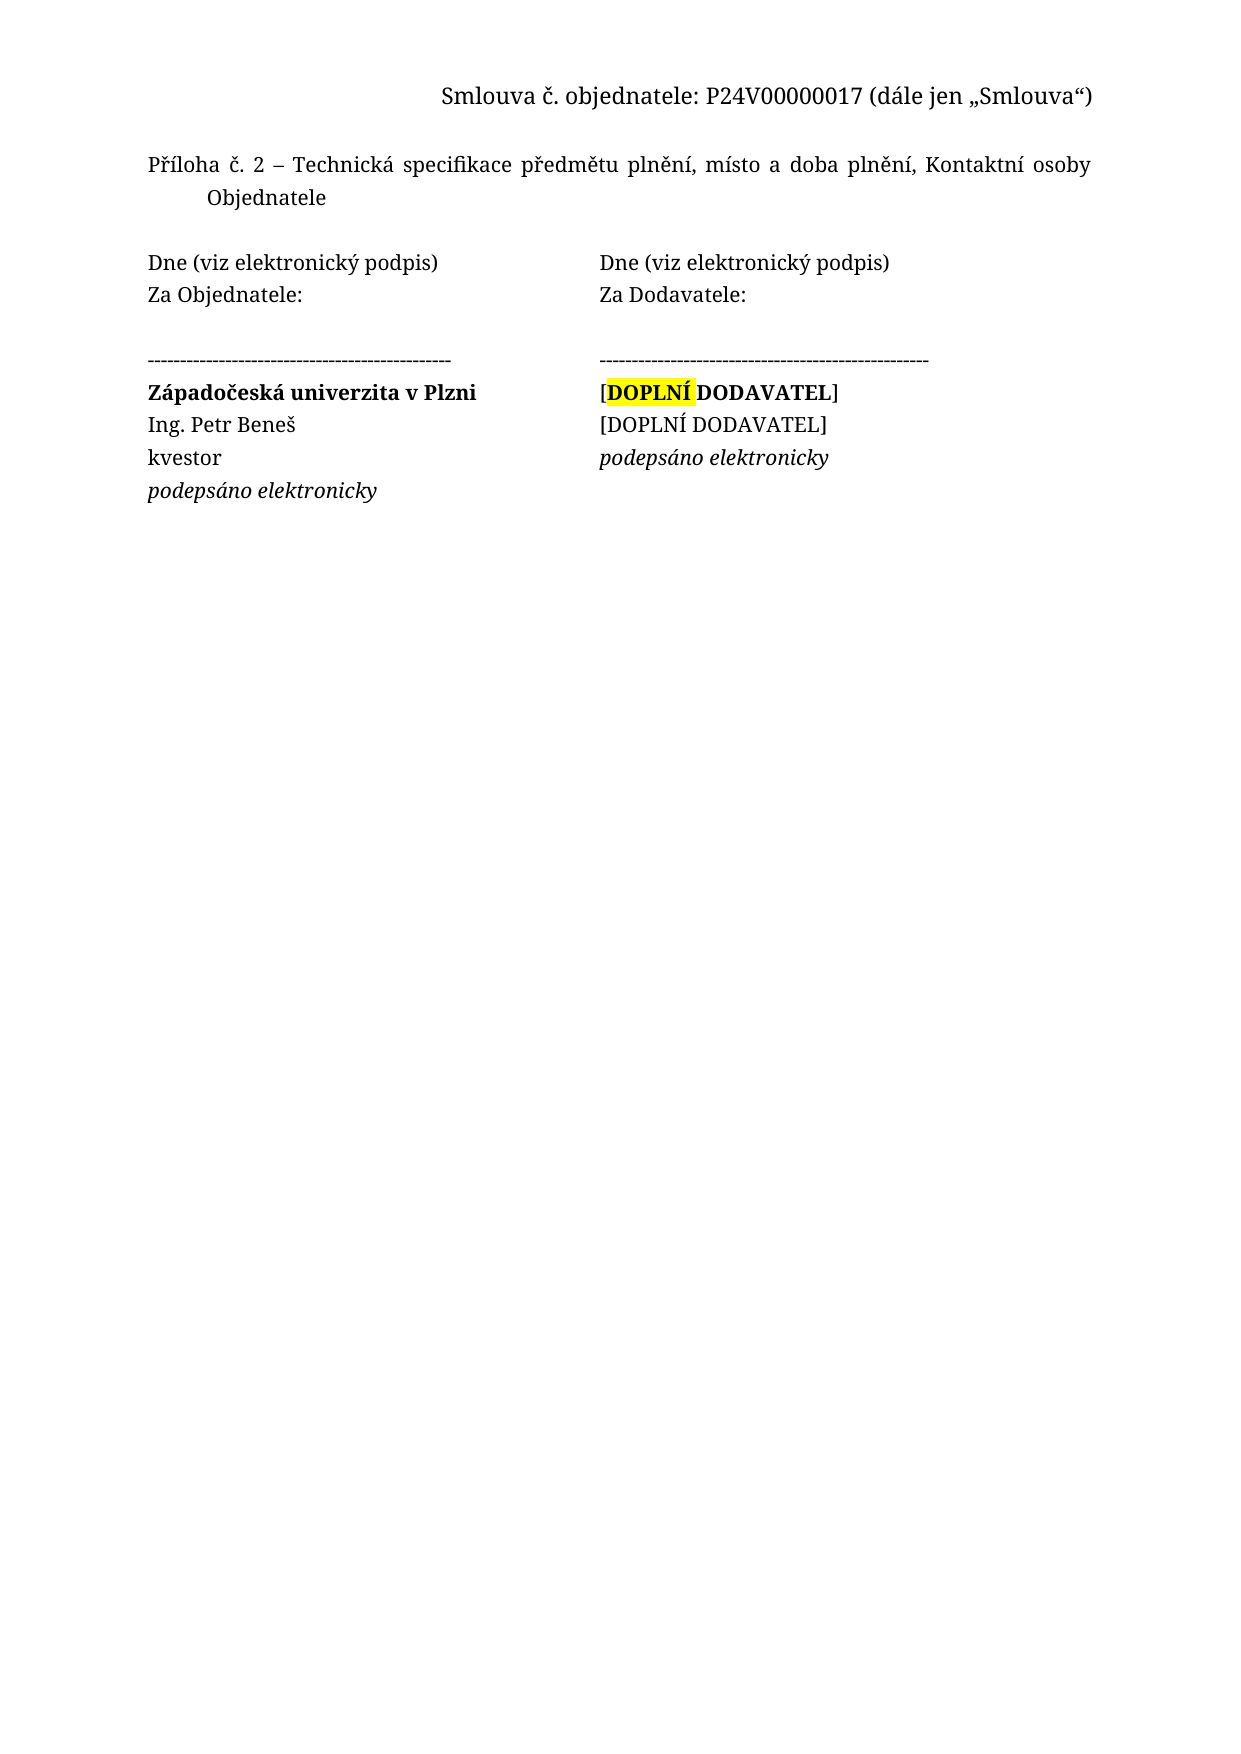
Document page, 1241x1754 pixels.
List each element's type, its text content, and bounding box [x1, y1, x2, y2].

table_header Dne (viz elektronický podpis) Za Objednatele: ----------------------------------------------- Západočeská univerzita v Plzni Ing. Petr Beneš kvestor podepsáno elektronicky [136, 248, 588, 508]
text Příloha č. 2 – Technická specifikace předmětu plnění, místo a doba plnění, Kontaktní osoby Objednatele [148, 150, 1093, 211]
table_header Dne (viz elektronický podpis) Za Dodavatele: --------------------------------------------------- [DOPLNÍ DODAVATEL] [DOPLNÍ DODAVATEL] podepsáno elektronicky [588, 248, 1040, 508]
